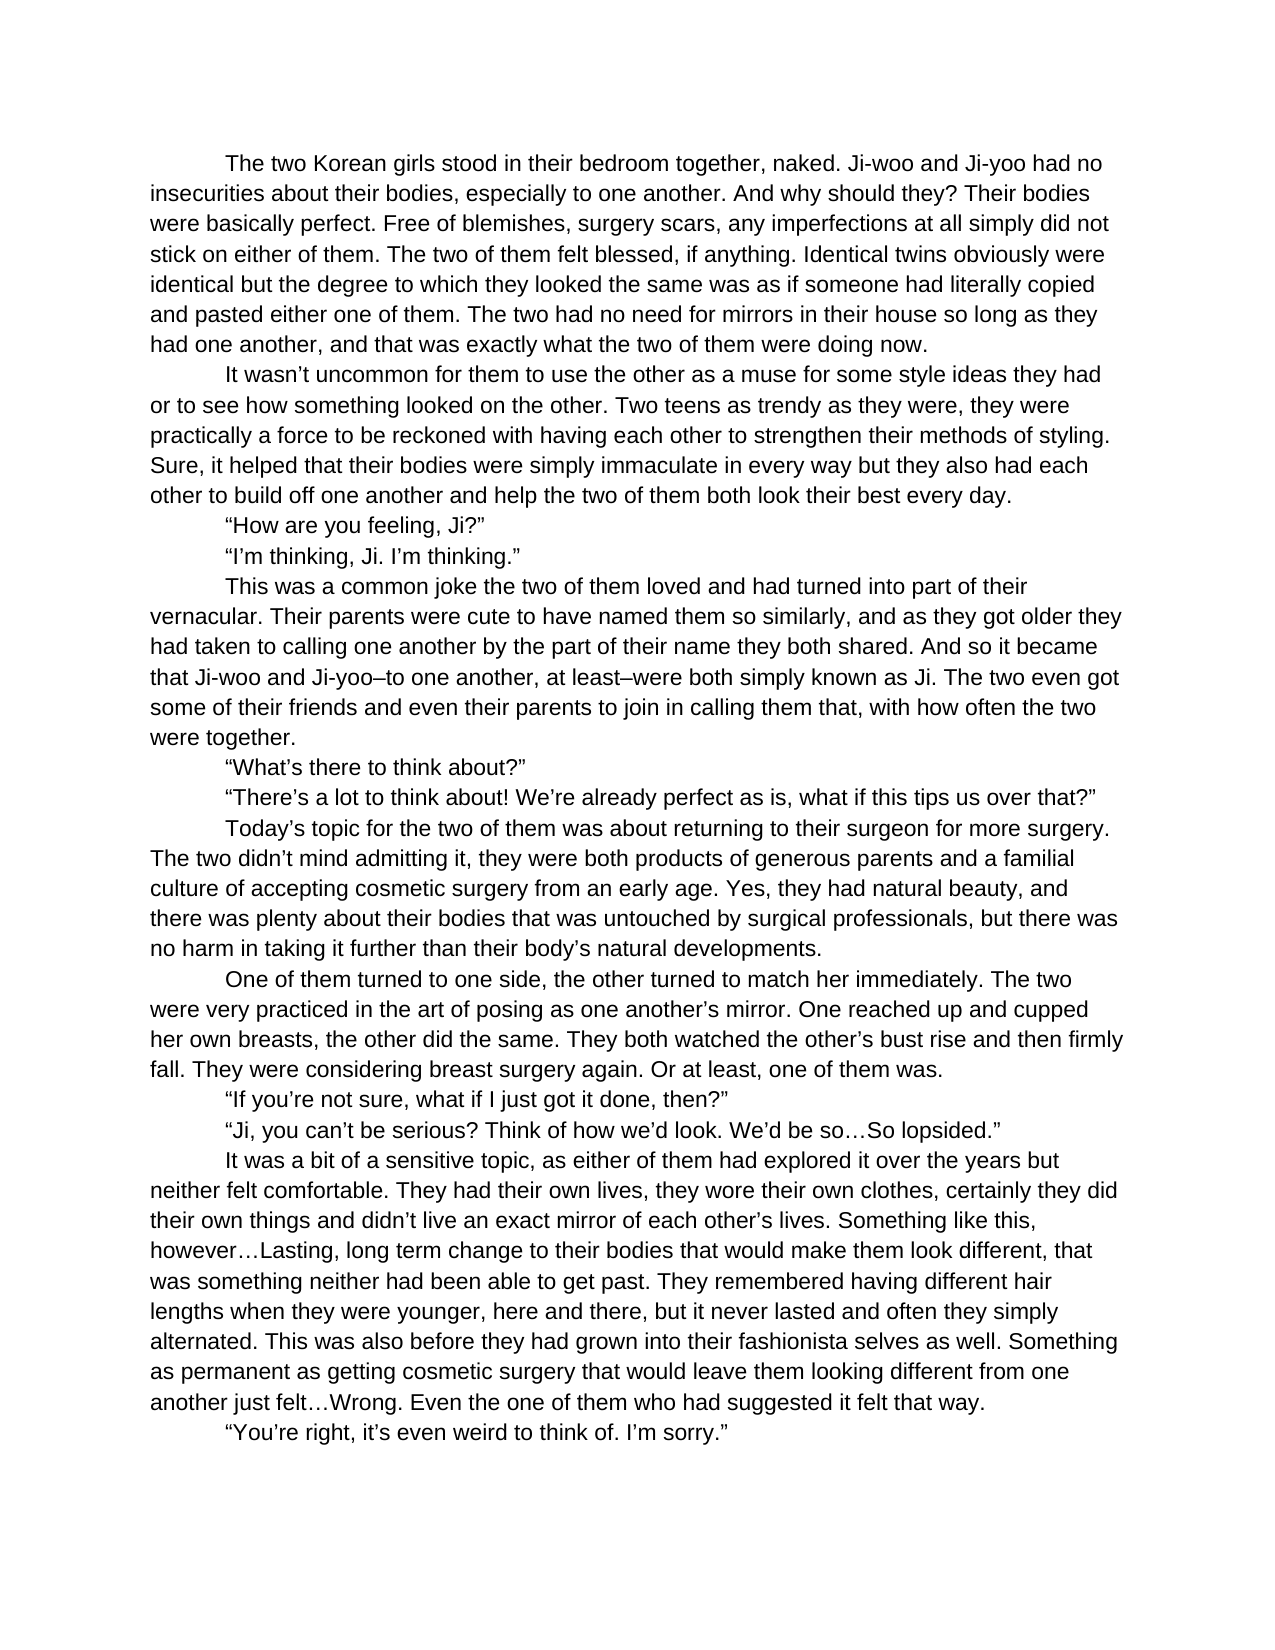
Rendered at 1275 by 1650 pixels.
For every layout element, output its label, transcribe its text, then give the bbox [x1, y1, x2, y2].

text One of them turned to one side, the other turned to match her immediately. The two were very practiced in the art of posing as one another’s mirror. One reached up and cupped her own breasts, the other did the same. They both watched the other’s bust rise and then firmly fall. They were considering breast surgery again. Or at least, one of them was. [150, 966, 1125, 1083]
text The two Korean girls stood in their bedroom together, naked. Ji-woo and Ji-yoo had no insecurities about their bodies, especially to one another. And why should they? Their bodies were basically perfect. Free of blemishes, surgery scars, any imperfections at all simply did not stick on either of them. The two of them felt blessed, if anything. Identical twins obviously were identical but the degree to which they looked the same was as if someone had literally copied and pasted either one of them. The two had no need for mirrors in their house so long as they had one another, and that was exactly what the two of them were doing now. [150, 150, 1125, 358]
text “What’s there to think about?” [150, 754, 1125, 781]
text “If you’re not sure, what if I just got it done, then?” [150, 1086, 1125, 1113]
text “I’m thinking, Ji. I’m thinking.” [150, 543, 1125, 569]
text It wasn’t uncommon for them to use the other as a muse for some style ideas they had or to see how something looked on the other. Two teens as trendy as they were, they were practically a force to be reckoned with having each other to strengthen their methods of styling. Sure, it helped that their bodies were simply immaculate in every way but they also had each other to build off one another and help the two of them both look their best every day. [150, 361, 1125, 509]
text “There’s a lot to think about! We’re already perfect as is, what if this tips us over that?” [150, 784, 1125, 811]
text Today’s topic for the two of them was about returning to their surgeon for more surgery. The two didn’t mind admitting it, they were both products of generous parents and a familial culture of accepting cosmetic surgery from an early age. Yes, they had natural beauty, and there was plenty about their bodies that was untouched by surgical professionals, but there was no harm in taking it further than their body’s natural developments. [150, 814, 1125, 962]
text It was a bit of a sensitive topic, as either of them had explored it over the years but neither felt comfortable. They had their own lives, they wore their own clothes, certainly they did their own things and didn’t live an exact mirror of each other’s lives. Something like this, however…Lasting, long term change to their bodies that would make them look different, that was something neither had been able to get past. They remembered having different hair lengths when they were younger, here and there, but it never lasted and often they simply alternated. This was also before they had grown into their fashionista selves as well. Something as permanent as getting cosmetic surgery that would leave them looking different from one another just felt…Wrong. Even the one of them who had suggested it felt that way. [150, 1147, 1125, 1415]
text “How are you feeling, Ji?” [150, 512, 1125, 539]
text “Ji, you can’t be serious? Think of how we’d look. We’d be so…So lopsided.” [150, 1117, 1125, 1143]
text “You’re right, it’s even weird to think of. I’m sorry.” [150, 1419, 1125, 1445]
text This was a common joke the two of them loved and had turned into part of their vernacular. Their parents were cute to have named them so similarly, and as they got older they had taken to calling one another by the part of their name they both shared. And so it became that Ji-woo and Ji-yoo–to one another, at least–were both simply known as Ji. The two even got some of their friends and even their parents to join in calling them that, with how often the two were together. [150, 573, 1125, 750]
